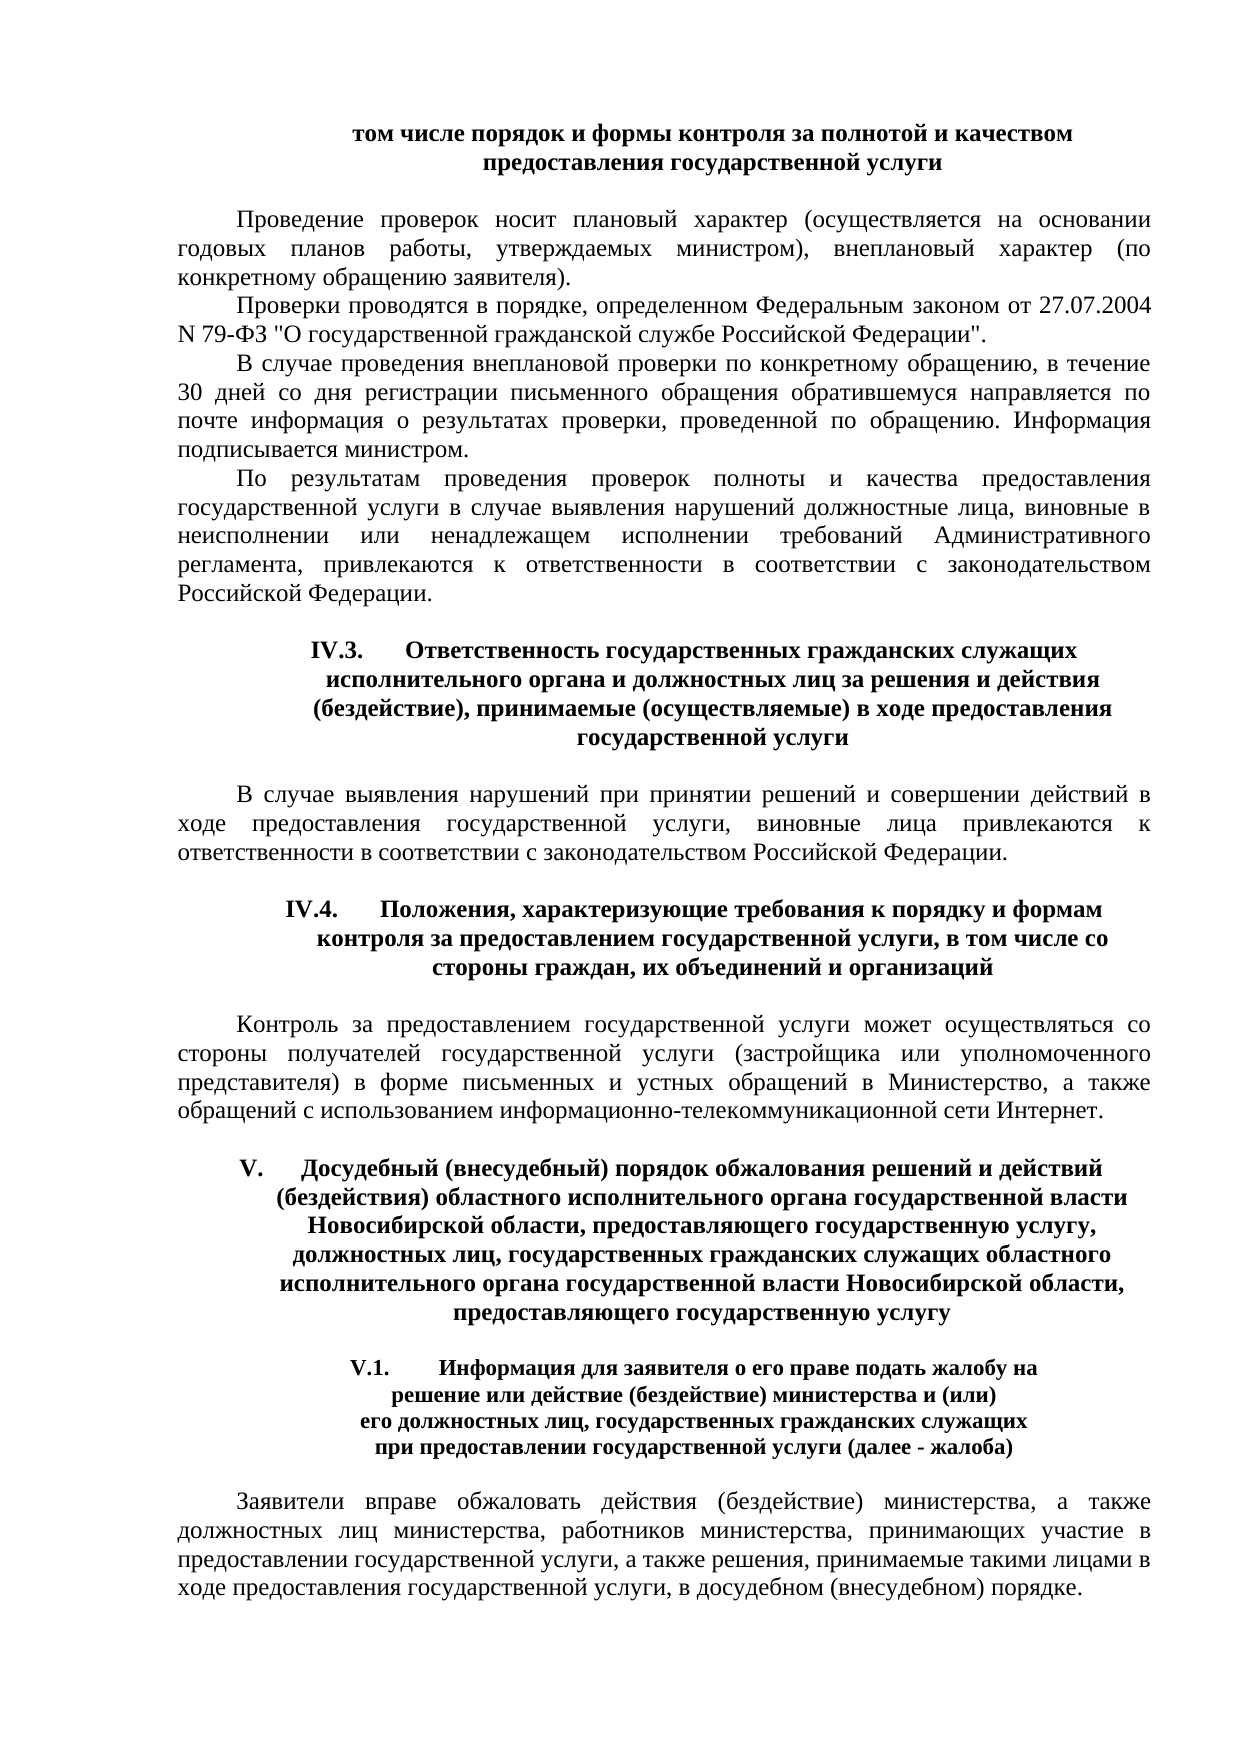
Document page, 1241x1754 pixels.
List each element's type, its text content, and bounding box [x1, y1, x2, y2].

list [236, 118, 1152, 176]
list Положения, характеризующие требования к порядку и формам контроля за предоставлением государственной услуги, в том числе со стороны граждан, их объединений и организаций [236, 894, 1152, 981]
text В случае проведения внеплановой проверки по конкретному обращению, в течение 30 дней со дня регистрации письменного обращения обратившемуся направляется по почте информация о результатах проверки, проведенной по обращению. Информация подписывается министром. [177, 348, 1152, 463]
text при предоставлении государственной услуги (далее - жалоба) [177, 1433, 1152, 1460]
list Ответственность государственных гражданских служащих исполнительного органа и должностных лиц за решения и действия (бездействие), принимаемые (осуществляемые) в ходе предоставления государственной услуги [236, 636, 1152, 751]
text Проведение проверок носит плановый характер (осуществляется на основании годовых планов работы, утверждаемых министром), внеплановый характер (по конкретному обращению заявителя). [177, 204, 1152, 291]
list Информация для заявителя о его праве подать жалобу на [236, 1354, 1152, 1381]
list Досудебный (внесудебный) порядок обжалования решений и действий (бездействия) областного исполнительного органа государственной власти Новосибирской области, предоставляющего государственную услугу, должностных лиц, государственных гражданских служащих областного исполнительного органа государственной власти Новосибирской области, предоставляющего государственную услугу [215, 1153, 1152, 1326]
text Заявители вправе обжаловать действия (бездействие) министерства, а также должностных лиц министерства, работников министерства, принимающих участие в предоставлении государственной услуги, а также решения, принимаемые такими лицами в ходе предоставления государственной услуги, в досудебном (внесудебном) порядке. [177, 1486, 1152, 1601]
text Контроль за предоставлением государственной услуги может осуществляться со стороны получателей государственной услуги (застройщика или уполномоченного представителя) в форме письменных и устных обращений в Министерство, а также обращений с использованием информационно-телекоммуникационной сети Интернет. [177, 1009, 1152, 1124]
text По результатам проведения проверок полноты и качества предоставления государственной услуги в случае выявления нарушений должностные лица, виновные в неисполнении или ненадлежащем исполнении требований Административного регламента, привлекаются к ответственности в соответствии с законодательством Российской Федерации. [177, 463, 1152, 607]
text его должностных лиц, государственных гражданских служащих [177, 1407, 1152, 1433]
text В случае выявления нарушений при принятии решений и совершении действий в ходе предоставления государственной услуги, виновные лица привлекаются к ответственности в соответствии с законодательством Российской Федерации. [177, 779, 1152, 866]
text Проверки проводятся в порядке, определенном Федеральным законом от 27.07.2004 N 79-ФЗ "О государственной гражданской службе Российской Федерации". [177, 291, 1152, 348]
text решение или действие (бездействие) министерства и (или) [177, 1381, 1152, 1407]
